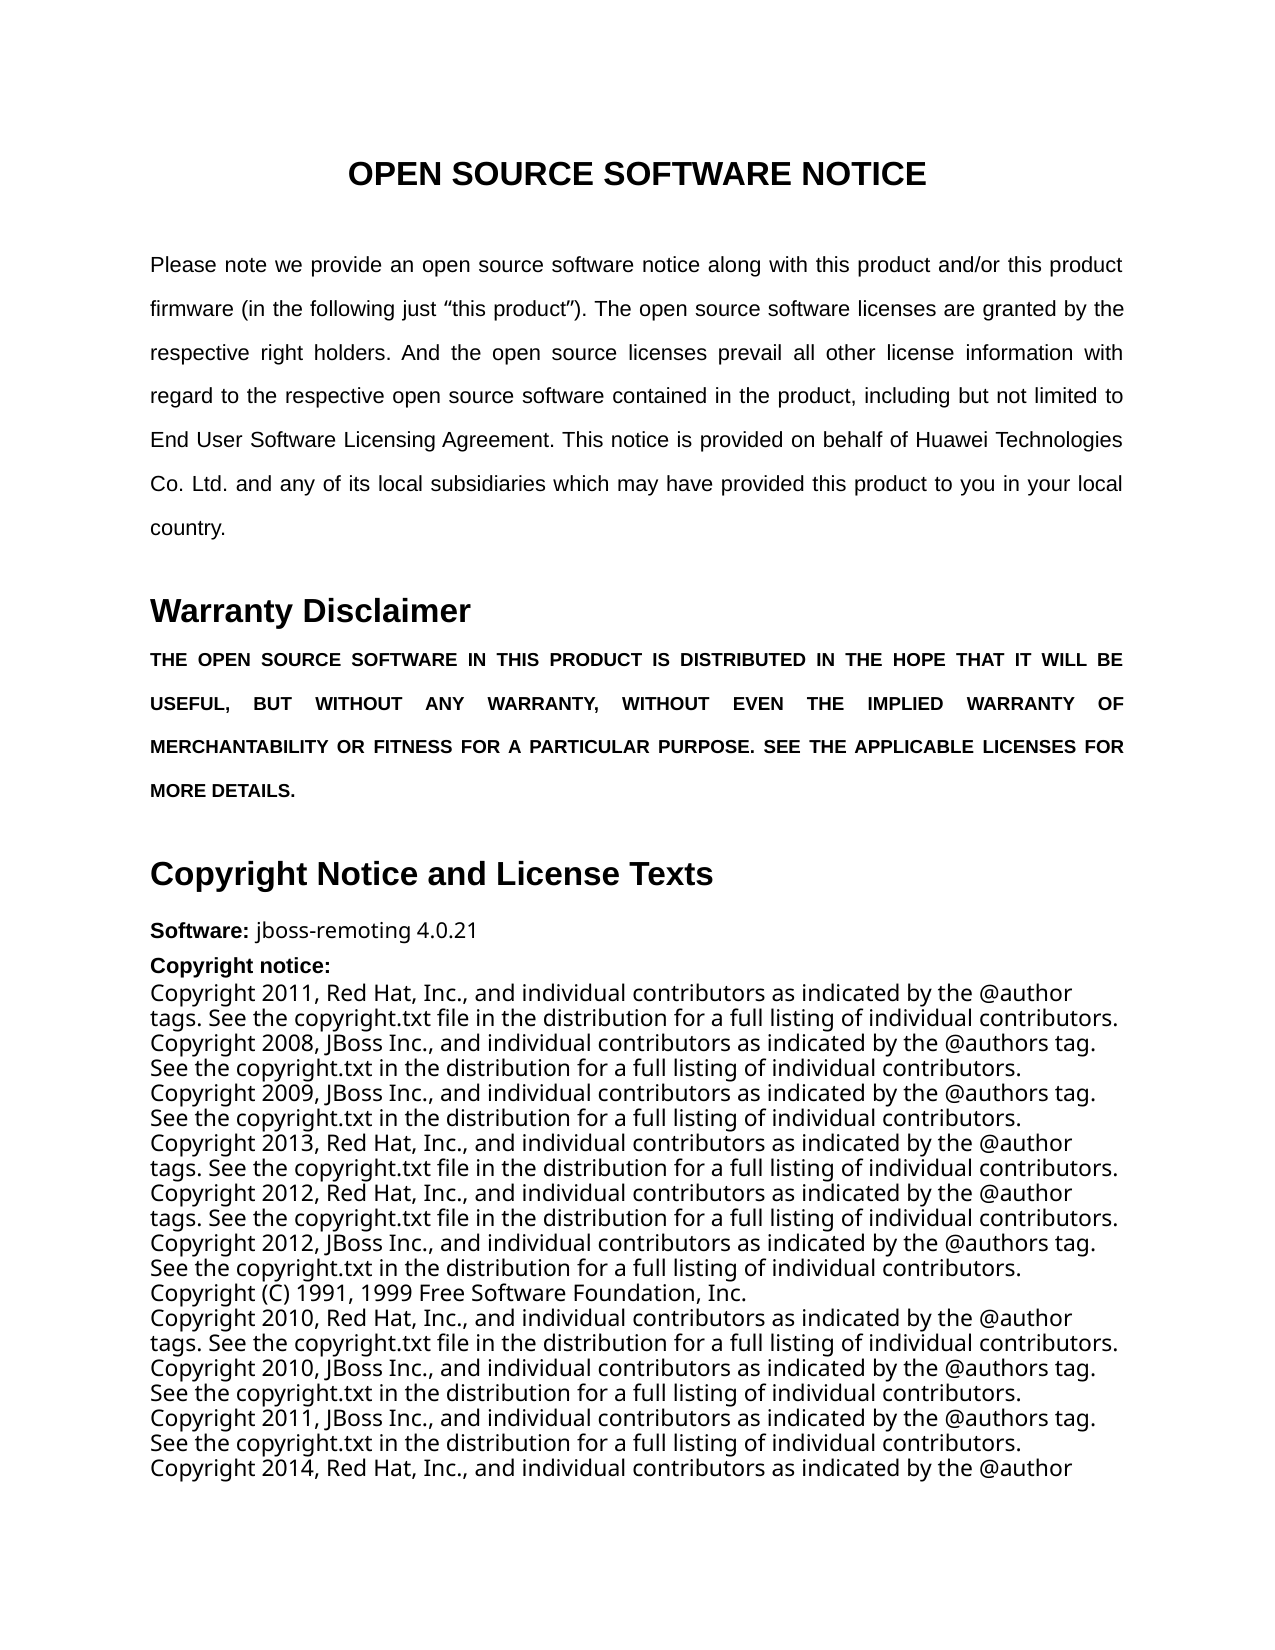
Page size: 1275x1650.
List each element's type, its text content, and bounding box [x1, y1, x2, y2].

text Please note we provide an open source software notice along with this product and/or this product firmware (in the following just “this product”). The open source software licenses are granted by the respective right holders. And the open source licenses prevail all other license information with regard to the respective open source software contained in the product, including but not limited to End User Software Licensing Agreement. This notice is provided on behalf of Huawei Technologies Co. Ltd. and any of its local subsidiaries which may have provided this product to you in your local country. [150, 237, 1125, 544]
text The open source software in this product is distributed in the hope that it will be useful, but WITHOUT ANY WARRANTY, without even the implied warranty of MERCHANTABILITY or FITNESS FOR A PARTICULAR PURPOSE. See the applicable licenses for more details. [150, 631, 1125, 806]
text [150, 981, 1125, 1481]
text OPEN SOURCE SOFTWARE NOTICE [150, 150, 1125, 194]
text Copyright Notice and License Texts [150, 850, 1125, 894]
text Copyright notice: [150, 944, 1125, 981]
text Warranty Disclaimer [150, 587, 1125, 631]
text Software: jboss-remoting 4.0.21 [150, 919, 1125, 944]
